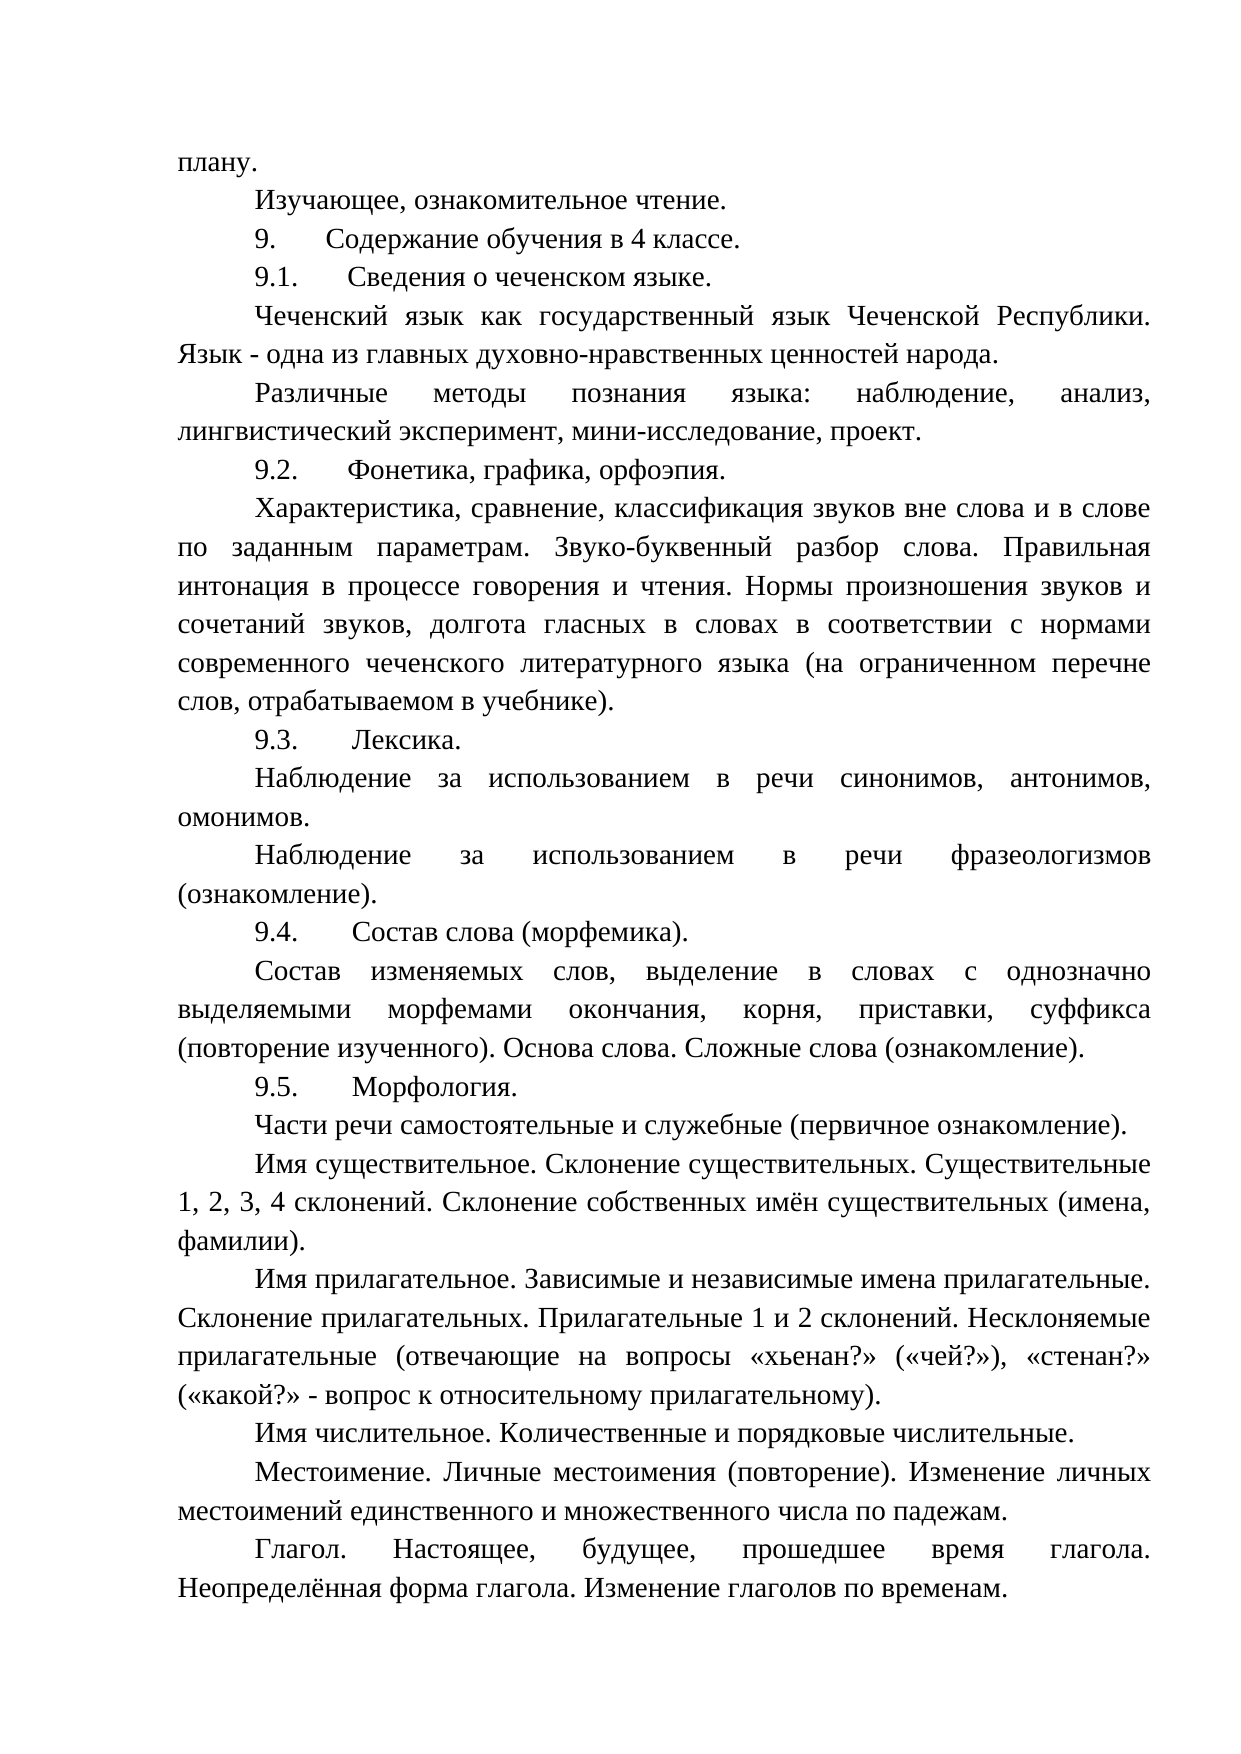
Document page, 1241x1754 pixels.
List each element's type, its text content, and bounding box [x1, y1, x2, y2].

list Содержание обучения в 4 классе. [177, 221, 1152, 254]
list Состав слова (морфемика). [177, 914, 1152, 948]
text Части речи самостоятельные и служебные (первичное ознакомление). [177, 1107, 1152, 1141]
text Имя числительное. Количественные и порядковые числительные. [177, 1416, 1152, 1449]
text Состав изменяемых слов, выделение в словах с однозначно выделяемыми морфемами окончания, корня, приставки, суффикса (повторение изученного). Основа слова. Сложные слова (ознакомление). [177, 953, 1152, 1064]
text Местоимение. Личные местоимения (повторение). Изменение личных местоимений единственного и множественного числа по падежам. [177, 1454, 1152, 1526]
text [177, 144, 1152, 177]
text Наблюдение за использованием в речи синонимов, антонимов, омонимов. [177, 760, 1152, 832]
text Глагол. Настоящее, будущее, прошедшее время глагола. Неопределённая форма глагола. Изменение глаголов по временам. [177, 1531, 1152, 1603]
list Фонетика, графика, орфоэпия. [177, 452, 1152, 486]
text Наблюдение за использованием в речи фразеологизмов (ознакомление). [177, 837, 1152, 909]
text Имя существительное. Склонение существительных. Существительные 1, 2, 3, 4 склонений. Склонение собственных имён существительных (имена, фамилии). [177, 1146, 1152, 1256]
text Чеченский язык как государственный язык Чеченской Республики. Язык - одна из главных духовно-нравственных ценностей народа. [177, 298, 1152, 370]
text Имя прилагательное. Зависимые и независимые имена прилагательные. Склонение прилагательных. Прилагательные 1 и 2 склонений. Несклоняемые прилагательные (отвечающие на вопросы «хьенан?» («чей?»), «стенан?» («какой?» - вопрос к относительному прилагательному). [177, 1261, 1152, 1411]
text Различные методы познания языка: наблюдение, анализ, лингвистический эксперимент, мини-исследование, проект. [177, 375, 1152, 447]
text Характеристика, сравнение, классификация звуков вне слова и в слове по заданным параметрам. Звуко-буквенный разбор слова. Правильная интонация в процессе говорения и чтения. Нормы произношения звуков и сочетаний звуков, долгота гласных в словах в соответствии с нормами современного чеченского литературного языка (на ограниченном перечне слов, отрабатываемом в учебнике). [177, 491, 1152, 717]
list Лексика. [177, 722, 1152, 755]
text Изучающее, ознакомительное чтение. [177, 182, 1152, 216]
list Морфология. [177, 1069, 1152, 1102]
list Сведения о чеченском языке. [177, 259, 1152, 293]
